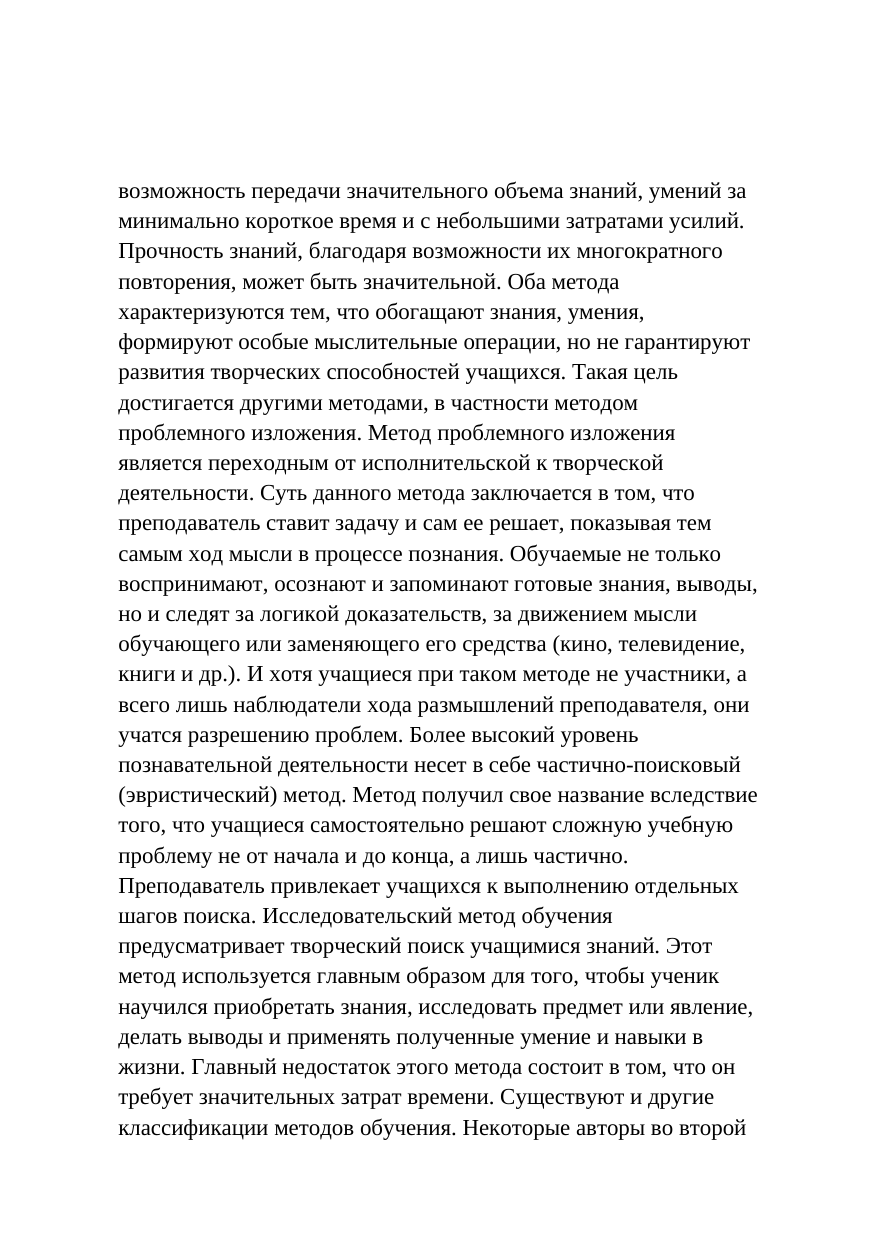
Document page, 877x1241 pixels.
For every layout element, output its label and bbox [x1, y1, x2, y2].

text [118, 177, 759, 1140]
